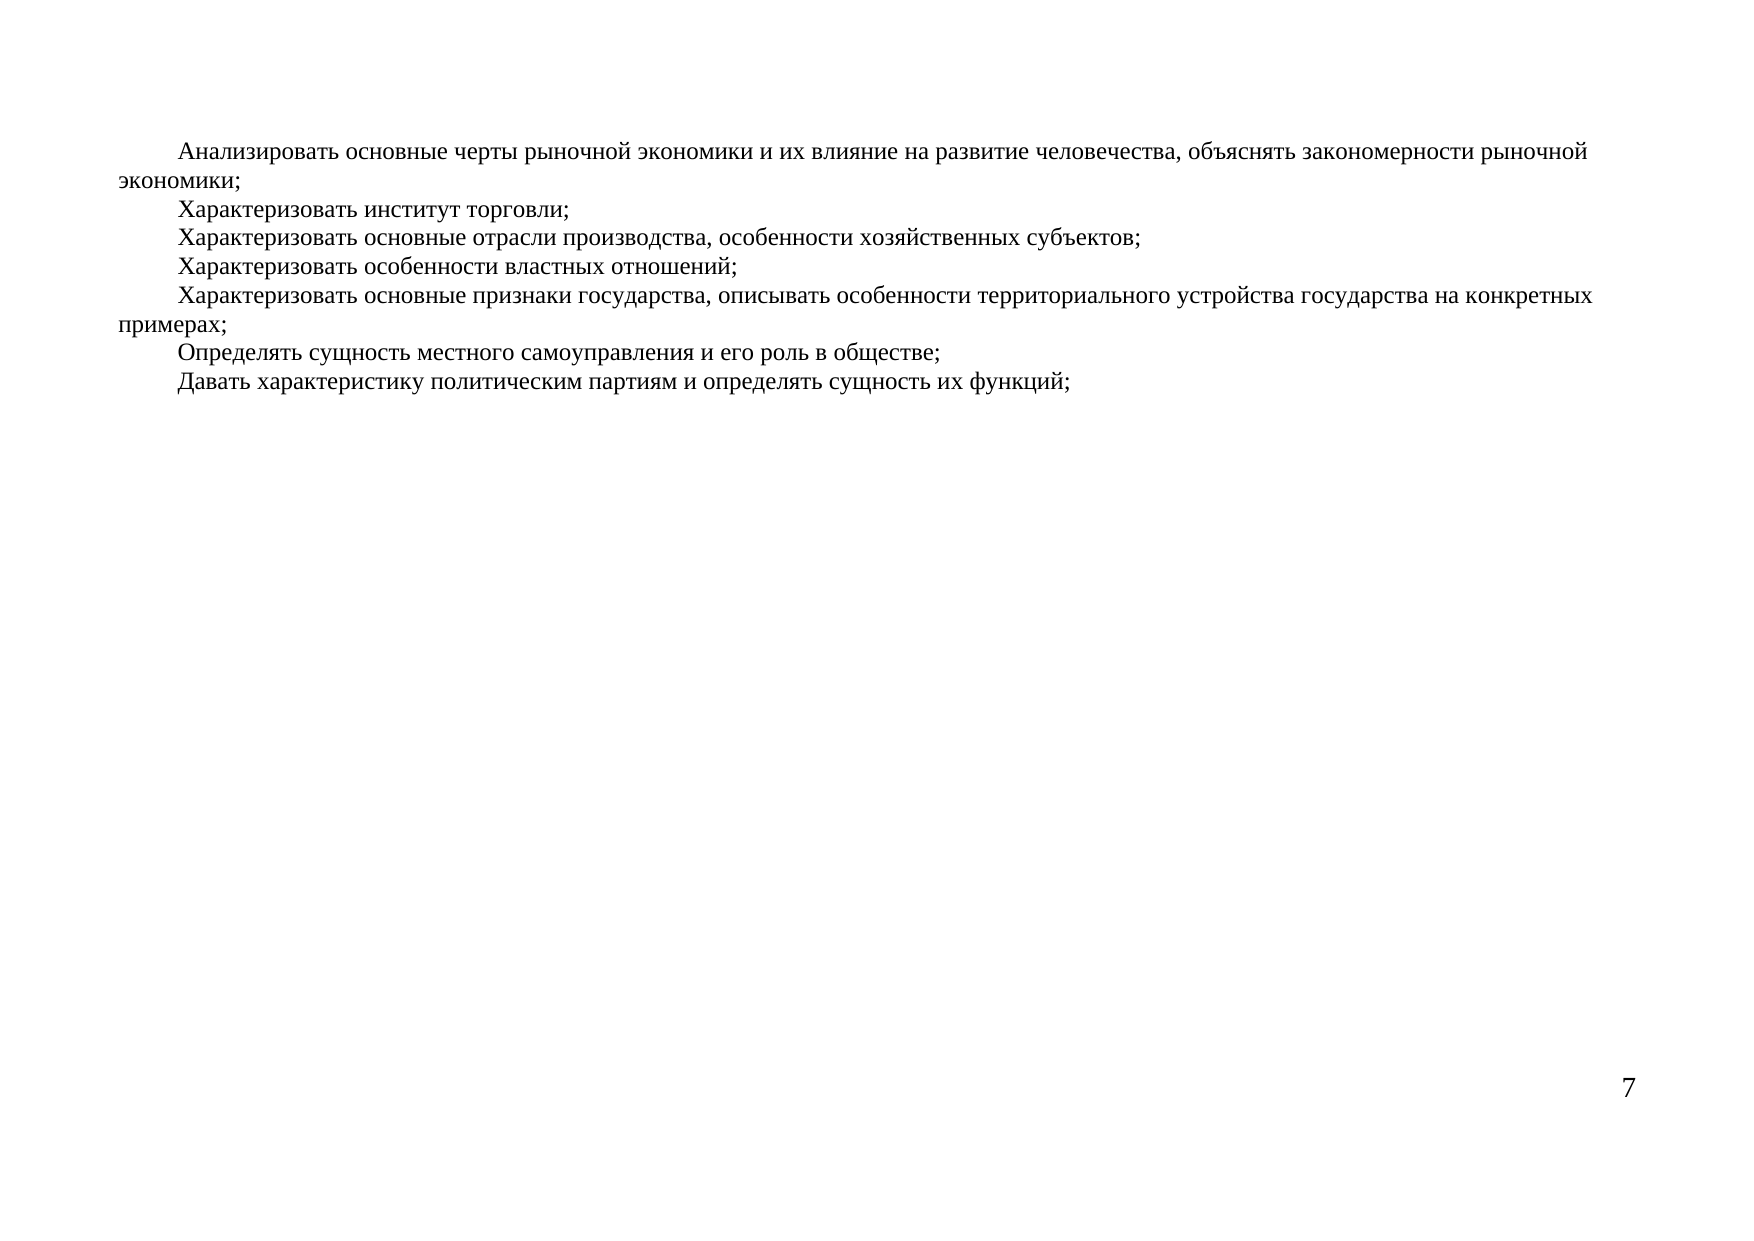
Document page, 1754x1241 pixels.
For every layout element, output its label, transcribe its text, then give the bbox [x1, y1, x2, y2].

text Определять сущность местного самоуправления и его роль в обществе; [118, 337, 1636, 366]
text Давать характеристику политическим партиям и определять сущность их функций; [118, 366, 1636, 395]
text Анализировать основные черты рыночной экономики и их влияние на развитие человечества, объяснять закономерности рыночной экономики; [118, 136, 1636, 194]
text Характеризовать основные отрасли производства, особенности хозяйственных субъектов; [118, 222, 1636, 251]
text Характеризовать особенности властных отношений; [118, 251, 1636, 280]
text Характеризовать основные признаки государства, описывать особенности территориального устройства государства на конкретных примерах; [118, 280, 1636, 337]
text Характеризовать институт торговли; [118, 194, 1636, 222]
